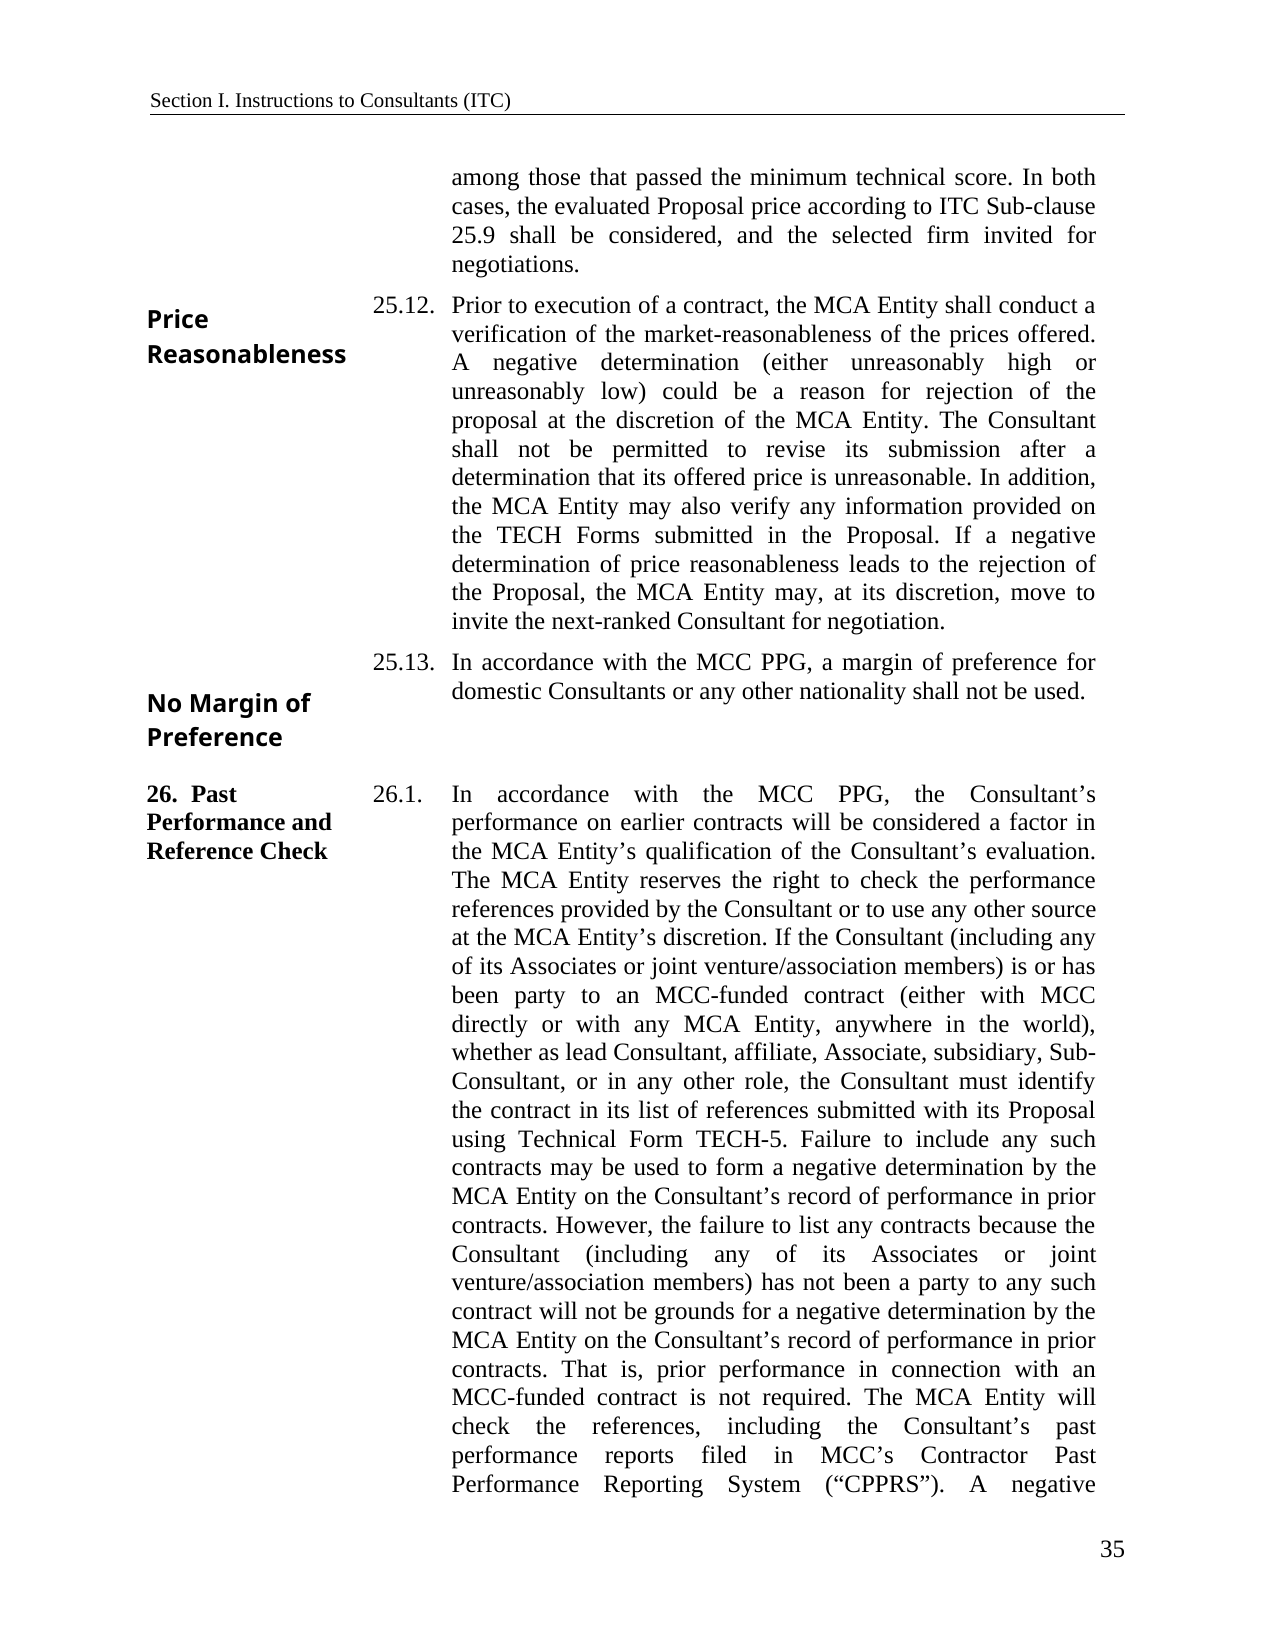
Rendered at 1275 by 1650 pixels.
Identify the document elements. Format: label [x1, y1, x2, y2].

table_cell [361, 766, 1108, 1497]
table_cell [135, 766, 361, 1497]
table_cell [361, 150, 1108, 766]
table_cell [135, 150, 361, 766]
